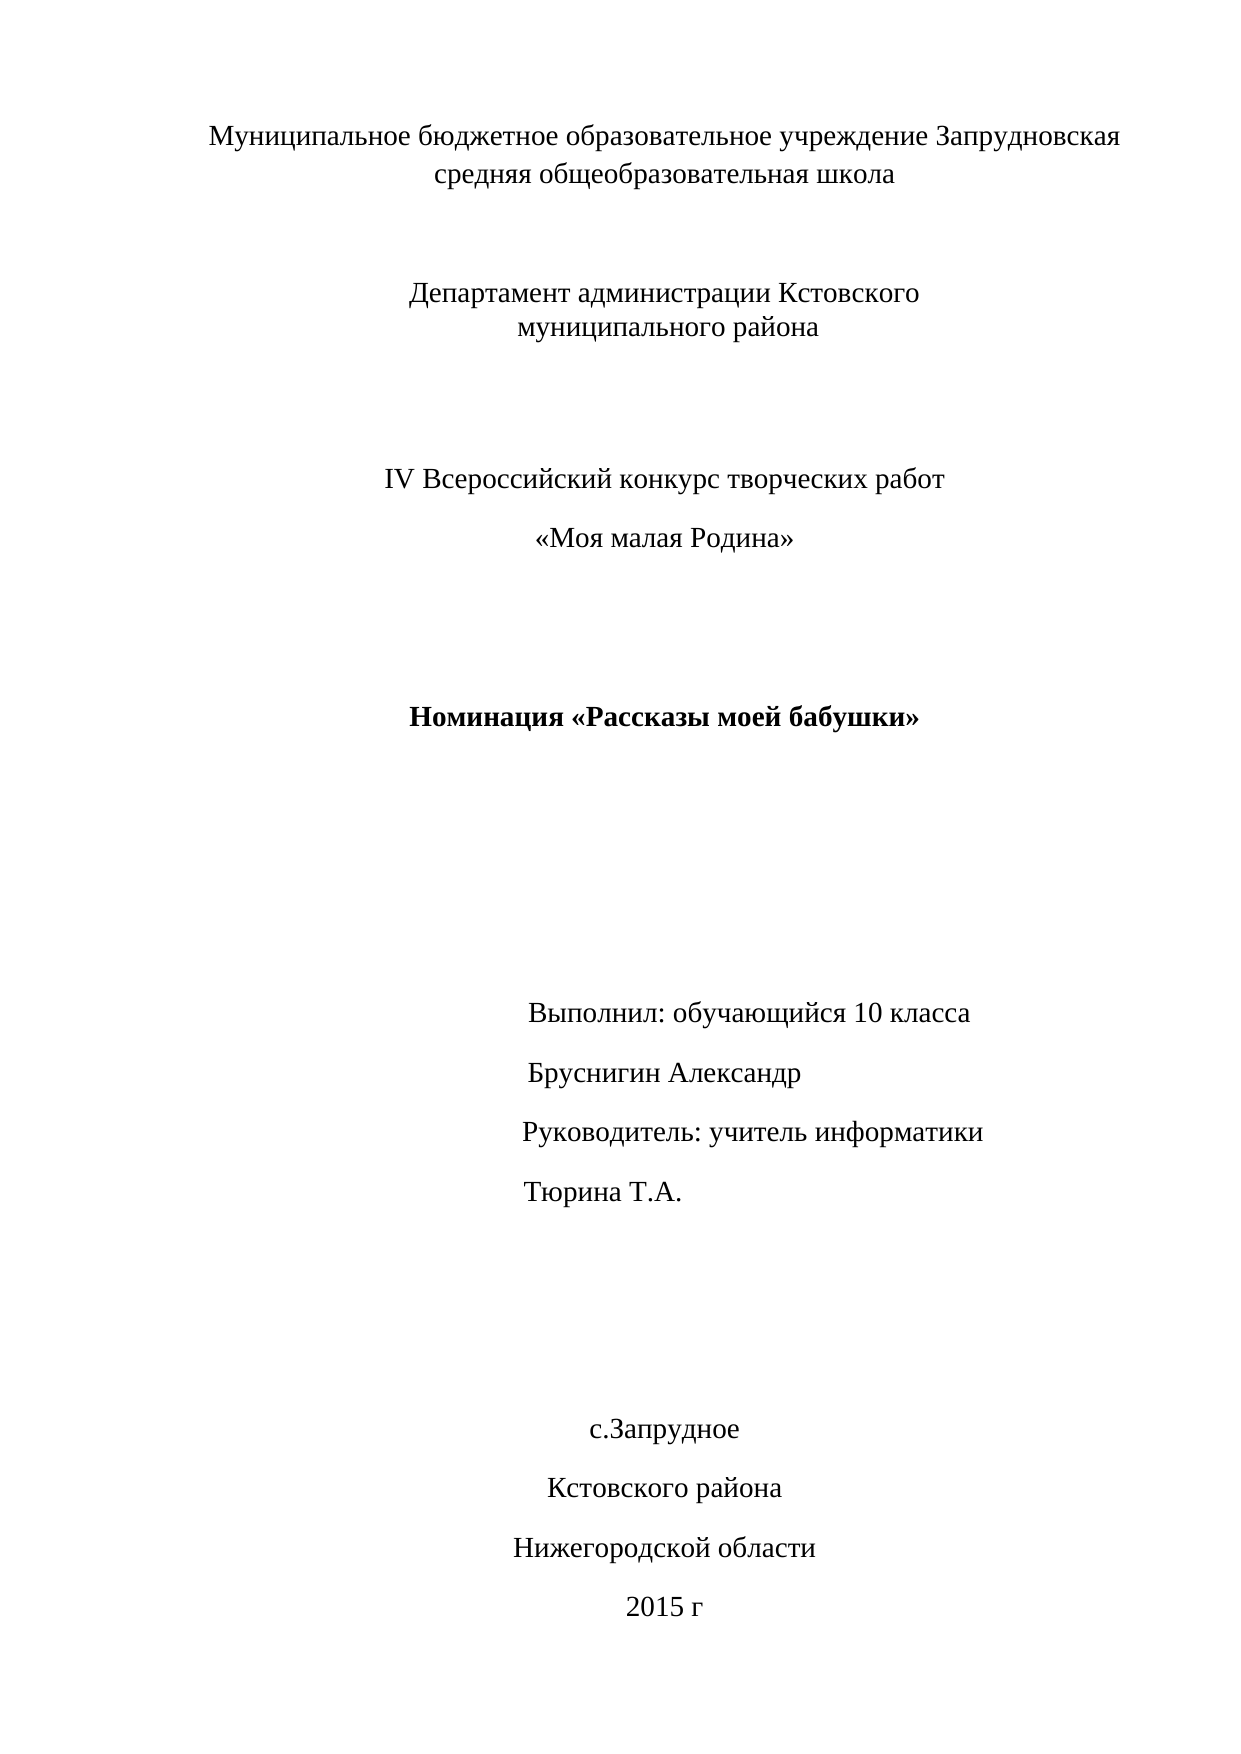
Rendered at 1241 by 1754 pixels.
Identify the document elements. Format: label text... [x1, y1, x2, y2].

text с.Запрудное [177, 1411, 1152, 1445]
text Номинация «Рассказы моей бабушки» [177, 699, 1152, 732]
text Департамент администрации Кстовского [177, 275, 1152, 309]
text Руководитель: учитель информатики [325, 1114, 1152, 1148]
text «Моя малая Родина» [177, 521, 1152, 554]
text Бруснигин Александр [177, 1055, 1152, 1088]
text Тюрина Т.А. [398, 1174, 1152, 1207]
text Выполнил: обучающийся 10 класса [325, 996, 1152, 1029]
text IV Всероссийский конкурс творческих работ [177, 461, 1152, 495]
text 2015 г [177, 1589, 1152, 1623]
text Нижегородской области [177, 1530, 1152, 1563]
text Кстовского района [177, 1471, 1152, 1504]
text муниципального района [177, 309, 1152, 342]
text Муниципальное бюджетное образовательное учреждение Запрудновская средняя общеобразовательная школа [177, 118, 1152, 190]
